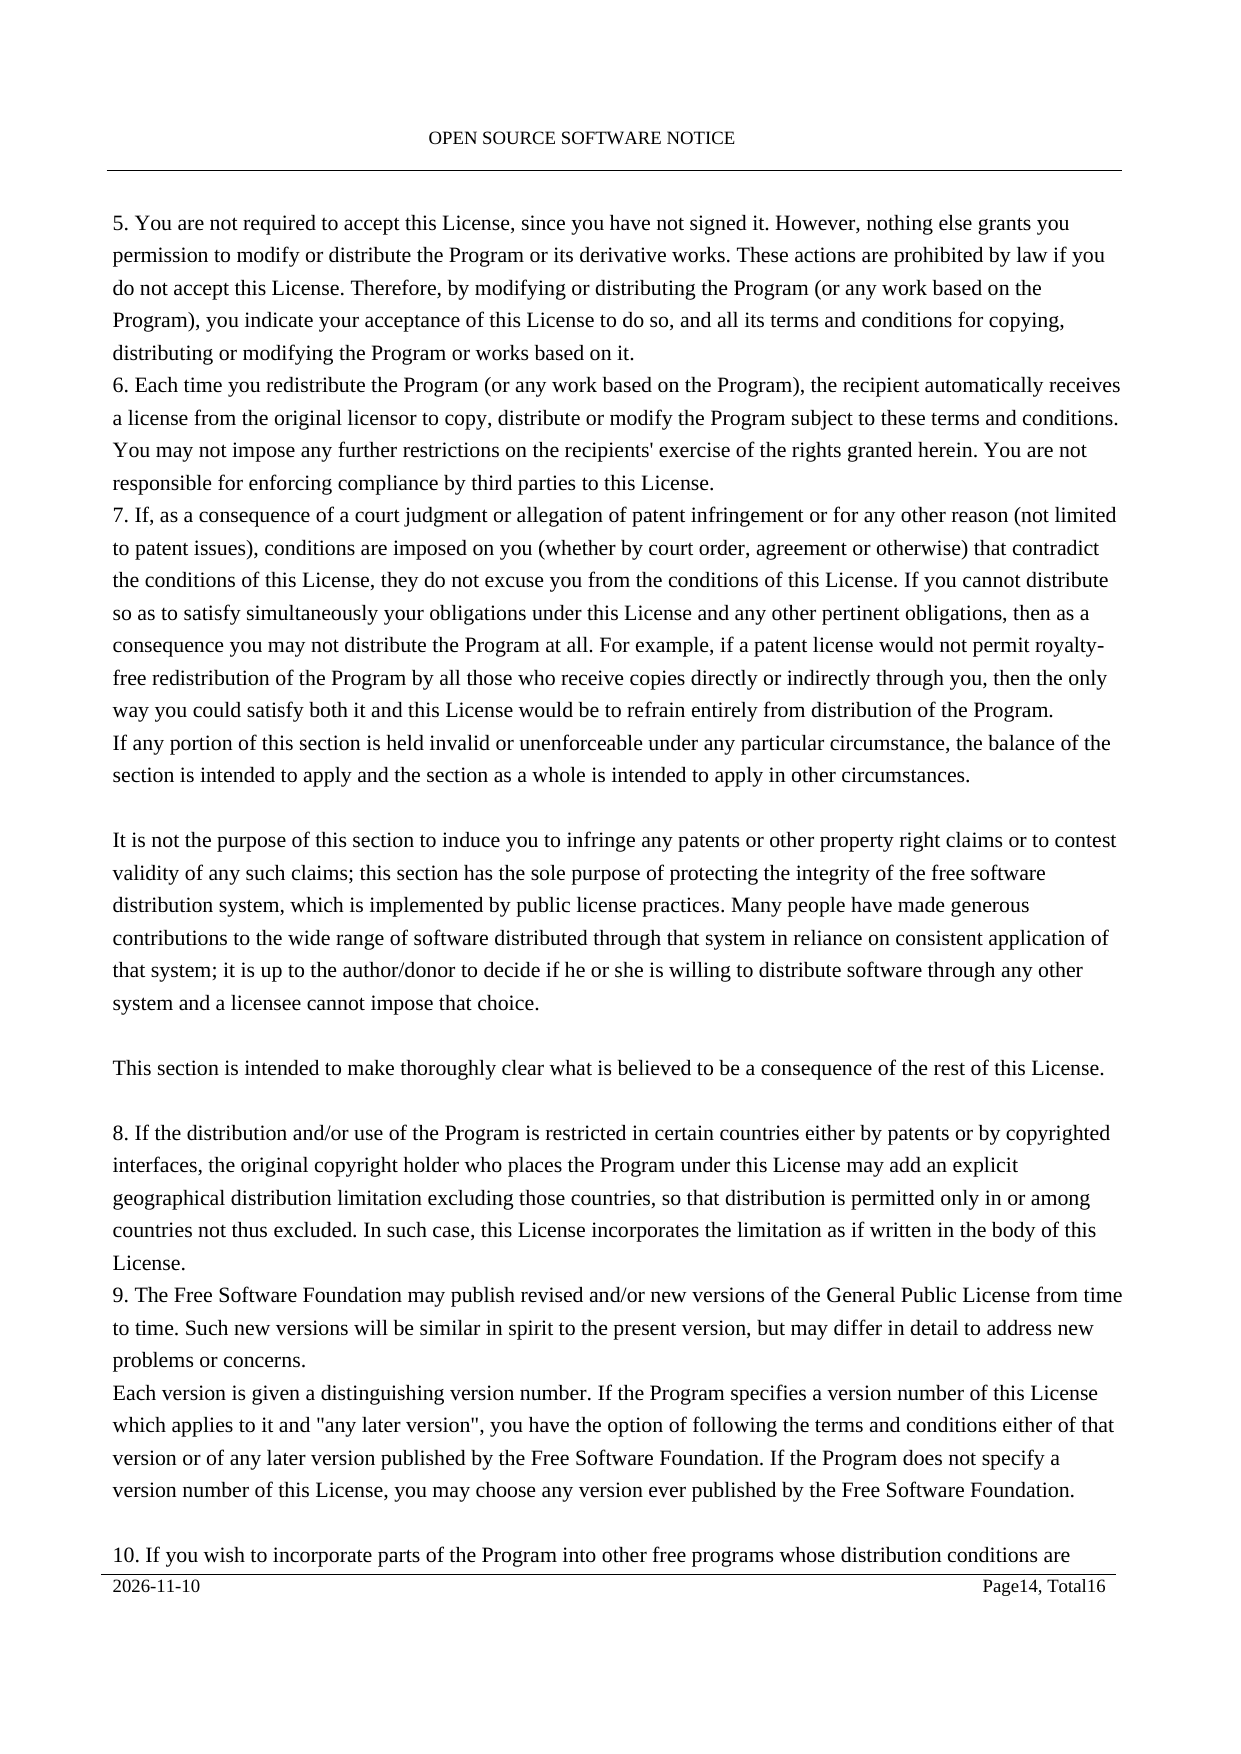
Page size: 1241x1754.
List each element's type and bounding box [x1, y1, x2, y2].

text [112, 206, 1128, 1571]
